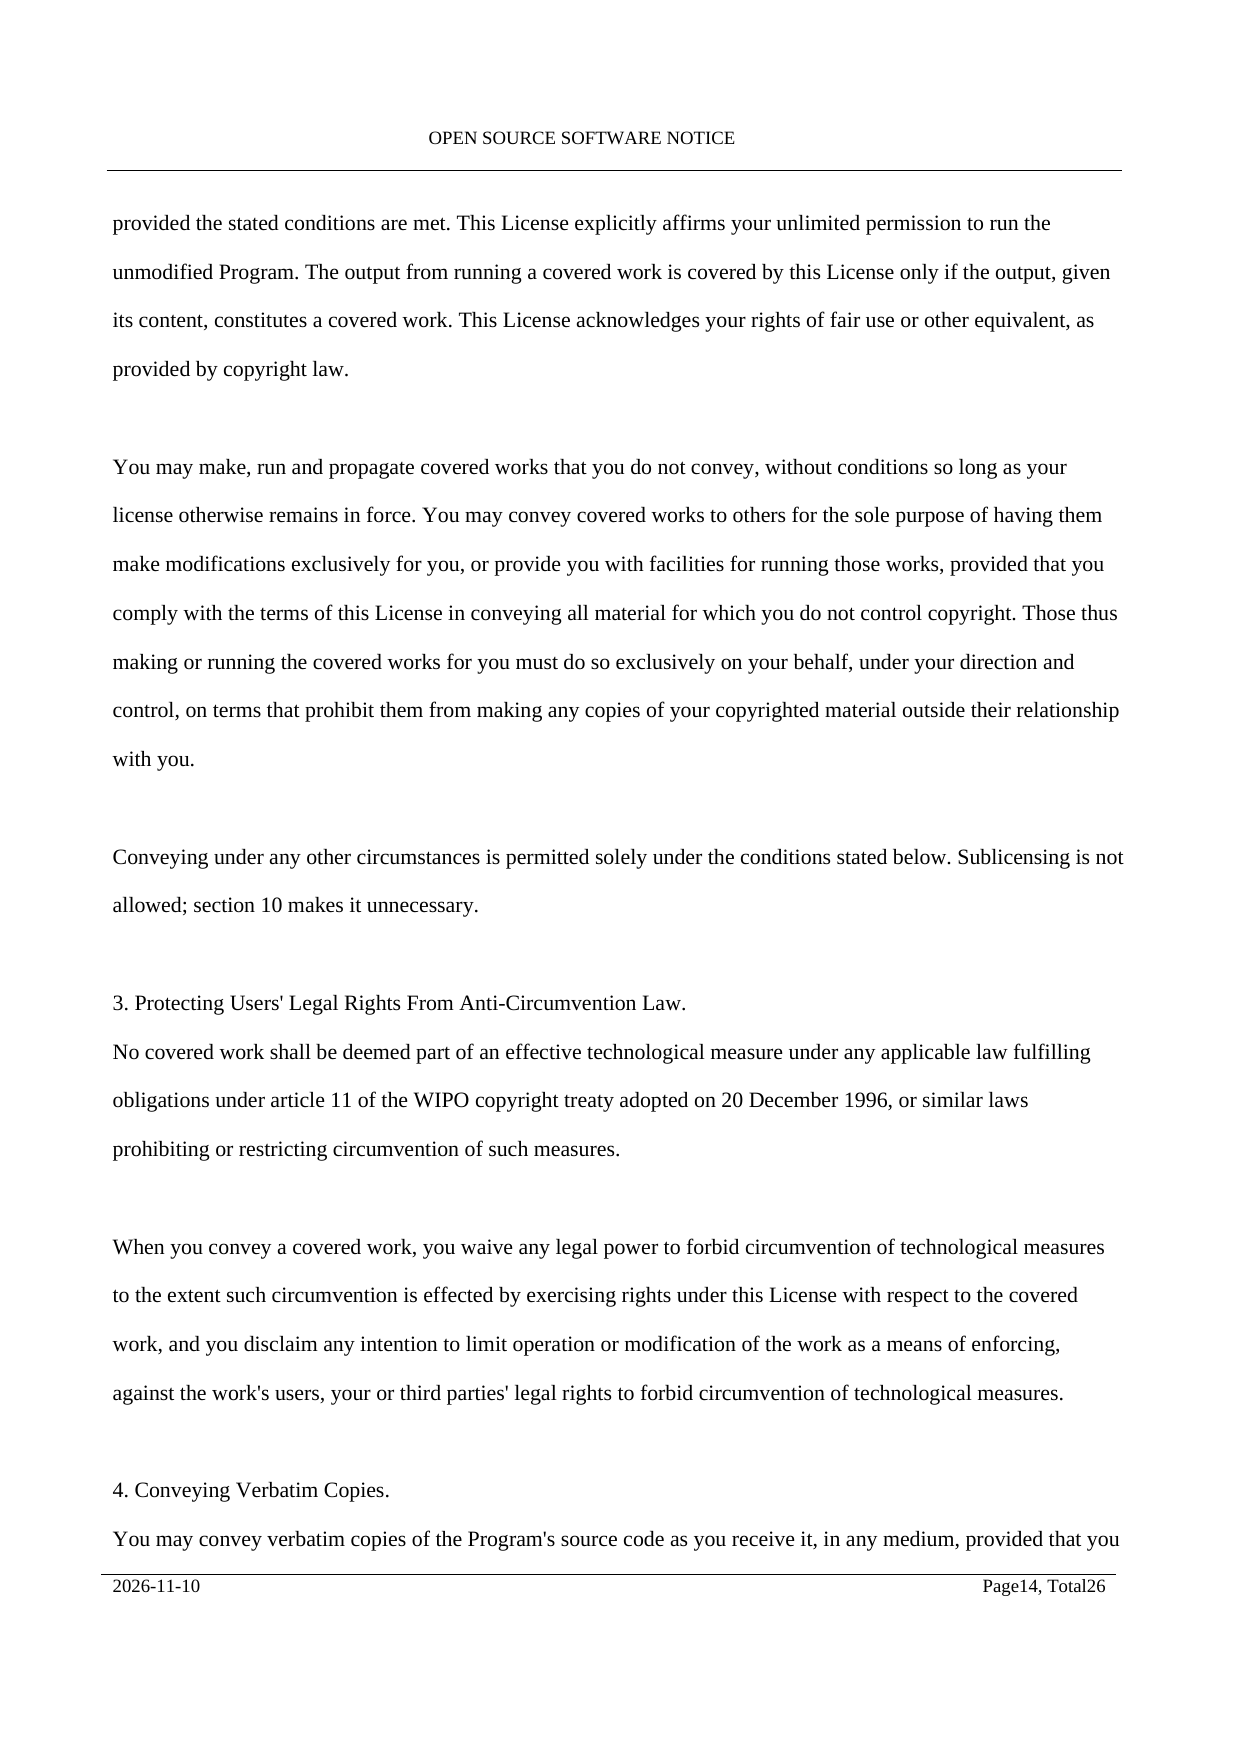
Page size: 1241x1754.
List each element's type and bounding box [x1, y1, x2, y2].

text [112, 206, 1128, 1555]
